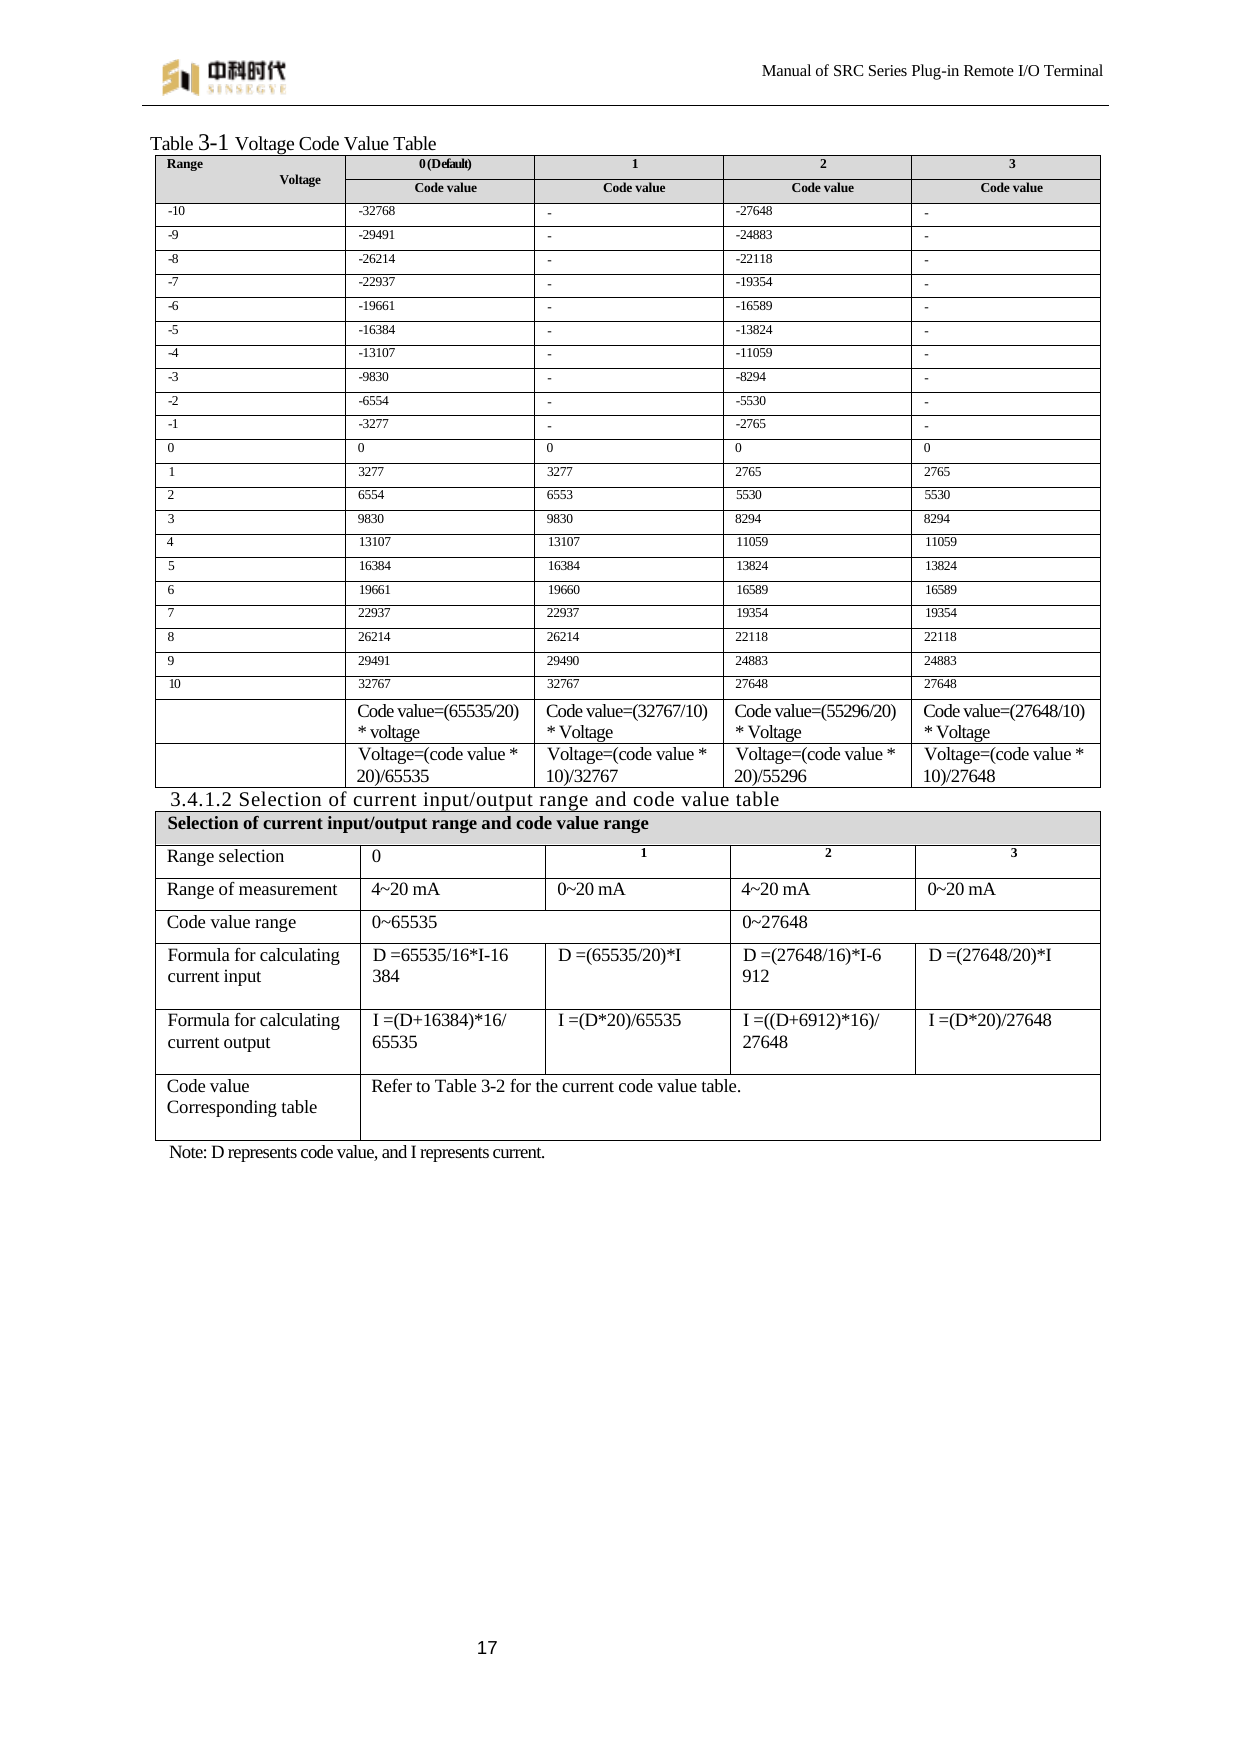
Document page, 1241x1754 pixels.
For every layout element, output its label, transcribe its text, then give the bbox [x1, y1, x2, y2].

table_cell - [912, 346, 1100, 368]
table_cell 22118 [912, 629, 1100, 652]
table_cell 6 [156, 582, 345, 604]
table_cell 16384 [535, 558, 723, 581]
table_cell -5530 [724, 393, 911, 415]
table_cell 0~20 mA [546, 879, 730, 910]
table_cell 9 [156, 653, 345, 676]
table_cell 1 [546, 846, 730, 877]
table_cell - [912, 251, 1100, 273]
table_cell 22118 [724, 629, 911, 652]
table_cell [156, 700, 345, 743]
table_cell 10 [156, 677, 345, 699]
table_cell -3277 [346, 416, 534, 439]
table_cell 8294 [912, 511, 1100, 534]
table_cell D =(27648/16)*I-6 912 [731, 944, 915, 1009]
table_header 0 (Default) [346, 156, 534, 179]
table_cell -22118 [724, 251, 911, 273]
table_cell D =65535/16*I-16 384 [361, 944, 545, 1009]
table_cell 0~27648 [731, 911, 1100, 943]
table_cell I =((D+6912)*16)/ 27648 [731, 1010, 915, 1074]
table_cell -10 [156, 204, 345, 226]
table_cell -9 [156, 227, 345, 250]
table_cell -19661 [346, 298, 534, 321]
table_cell - [535, 416, 723, 439]
table_cell - [912, 369, 1100, 392]
table_cell 3277 [535, 464, 723, 486]
table_cell Refer to Table 3-2 for the current code value table. [361, 1075, 1100, 1140]
table_cell 0 [156, 440, 345, 463]
table_cell 6553 [535, 488, 723, 510]
table_cell 7 [156, 606, 345, 628]
table_cell 19354 [724, 606, 911, 628]
table_cell 0~20 mA [916, 879, 1100, 910]
table_cell - [912, 298, 1100, 321]
table_cell 16589 [912, 582, 1100, 604]
table_cell - [912, 204, 1100, 226]
table_cell 8294 [724, 511, 911, 534]
table_cell - [912, 393, 1100, 415]
table_cell Code value=(55296/20) * Voltage [724, 700, 911, 743]
table_cell 4 [156, 535, 345, 557]
table_cell 2765 [912, 464, 1100, 486]
table_cell Formula for calculating current output [156, 1010, 360, 1074]
table_cell Code value range [156, 911, 360, 943]
table_cell 8 [156, 629, 345, 652]
table_cell -19354 [724, 275, 911, 297]
table_cell 5530 [724, 488, 911, 510]
table_cell Code value [912, 180, 1100, 203]
table_header 3 [912, 156, 1100, 179]
table_cell 16589 [724, 582, 911, 604]
text 3.4.1.2 Selection of current input/output range and code value table [170, 787, 1103, 811]
table_cell 3277 [346, 464, 534, 486]
table_cell 11059 [912, 535, 1100, 557]
table_cell 29491 [346, 653, 534, 676]
table_cell -29491 [346, 227, 534, 250]
table_cell 0 [346, 440, 534, 463]
table_cell 32767 [346, 677, 534, 699]
table_cell 3 [156, 511, 345, 534]
table_cell -3 [156, 369, 345, 392]
table_cell 29490 [535, 653, 723, 676]
table_cell 11059 [724, 535, 911, 557]
table_cell -6554 [346, 393, 534, 415]
table_cell 24883 [912, 653, 1100, 676]
table_cell 32767 [535, 677, 723, 699]
table_cell -32768 [346, 204, 534, 226]
table_cell -26214 [346, 251, 534, 273]
table_cell -6 [156, 298, 345, 321]
table_cell - [912, 227, 1100, 250]
table_cell - [535, 346, 723, 368]
table_cell 22937 [346, 606, 534, 628]
table_cell -16384 [346, 322, 534, 344]
table_cell -27648 [724, 204, 911, 226]
table_cell 0 [724, 440, 911, 463]
table_cell -13824 [724, 322, 911, 344]
table_cell - [912, 416, 1100, 439]
table_cell Voltage=(code value * 10)/27648 [912, 744, 1100, 786]
table_cell Code value [346, 180, 534, 203]
table_cell -11059 [724, 346, 911, 368]
table_cell 2765 [724, 464, 911, 486]
table_cell 19661 [346, 582, 534, 604]
table_cell - [912, 275, 1100, 297]
table_cell 27648 [912, 677, 1100, 699]
table_cell Code value [724, 180, 911, 203]
table_cell -2765 [724, 416, 911, 439]
table_cell 27648 [724, 677, 911, 699]
table_cell 26214 [535, 629, 723, 652]
table_cell Range selection [156, 846, 360, 877]
table_cell 4~20 mA [731, 879, 915, 910]
table_cell 13107 [346, 535, 534, 557]
table_cell Code value [535, 180, 723, 203]
table_cell 0~65535 [361, 911, 730, 943]
table_header Selection of current input/output range and code value range [156, 812, 1100, 844]
table_cell 2 [156, 488, 345, 510]
table_cell -8294 [724, 369, 911, 392]
table_cell Range of measurement [156, 879, 360, 910]
table_cell Code value=(32767/10) * Voltage [535, 700, 723, 743]
table_cell -22937 [346, 275, 534, 297]
table_cell 1 [156, 464, 345, 486]
table_cell 19660 [535, 582, 723, 604]
table_cell Formula for calculating current input [156, 944, 360, 1009]
table_cell - [535, 369, 723, 392]
table_cell Voltage=(code value * 10)/32767 [535, 744, 723, 786]
table_cell 9830 [346, 511, 534, 534]
table_cell 19354 [912, 606, 1100, 628]
table_cell 26214 [346, 629, 534, 652]
table_header Range Voltage [156, 156, 345, 203]
table_cell - [535, 393, 723, 415]
table_cell -8 [156, 251, 345, 273]
table_cell - [535, 204, 723, 226]
table_cell 22937 [535, 606, 723, 628]
table_cell 5530 [912, 488, 1100, 510]
table_cell Voltage=(code value * 20)/65535 [346, 744, 534, 786]
table_cell Code value=(65535/20) * voltage [346, 700, 534, 743]
table_header 2 [724, 156, 911, 179]
table_cell [156, 744, 345, 786]
table_cell 13824 [912, 558, 1100, 581]
table_cell - [535, 298, 723, 321]
table_cell - [535, 227, 723, 250]
table_cell - [535, 322, 723, 344]
table_cell I =(D*20)/65535 [546, 1010, 730, 1074]
table_cell 3 [916, 846, 1100, 877]
table_cell 4~20 mA [361, 879, 545, 910]
table_cell 24883 [724, 653, 911, 676]
text Table 3-1 Voltage Code Value Table [150, 128, 1103, 155]
table_header 1 [535, 156, 723, 179]
table_cell Voltage=(code value * 20)/55296 [724, 744, 911, 786]
table_cell -4 [156, 346, 345, 368]
table_cell 0 [361, 846, 545, 877]
table_cell 9830 [535, 511, 723, 534]
table_cell D =(27648/20)*I [916, 944, 1100, 1009]
table_cell 13824 [724, 558, 911, 581]
table_cell -9830 [346, 369, 534, 392]
table_cell -16589 [724, 298, 911, 321]
table_cell Code value Corresponding table [156, 1075, 360, 1140]
table_cell 16384 [346, 558, 534, 581]
table_cell Code value=(27648/10) * Voltage [912, 700, 1100, 743]
table_cell 6554 [346, 488, 534, 510]
table_cell -2 [156, 393, 345, 415]
table_cell -1 [156, 416, 345, 439]
table_cell 0 [912, 440, 1100, 463]
table_cell 2 [731, 846, 915, 877]
text Note: D represents code value, and I represents current. [169, 1141, 1103, 1162]
table_cell I =(D*20)/27648 [916, 1010, 1100, 1074]
table_cell -5 [156, 322, 345, 344]
table_cell - [912, 322, 1100, 344]
table_cell - [535, 251, 723, 273]
table_cell -24883 [724, 227, 911, 250]
picture [162, 59, 287, 96]
table_cell 5 [156, 558, 345, 581]
table_cell 13107 [535, 535, 723, 557]
table_cell D =(65535/20)*I [546, 944, 730, 1009]
table_cell I =(D+16384)*16/ 65535 [361, 1010, 545, 1074]
table_cell -13107 [346, 346, 534, 368]
table_cell 0 [535, 440, 723, 463]
table_cell -7 [156, 275, 345, 297]
table_cell - [535, 275, 723, 297]
